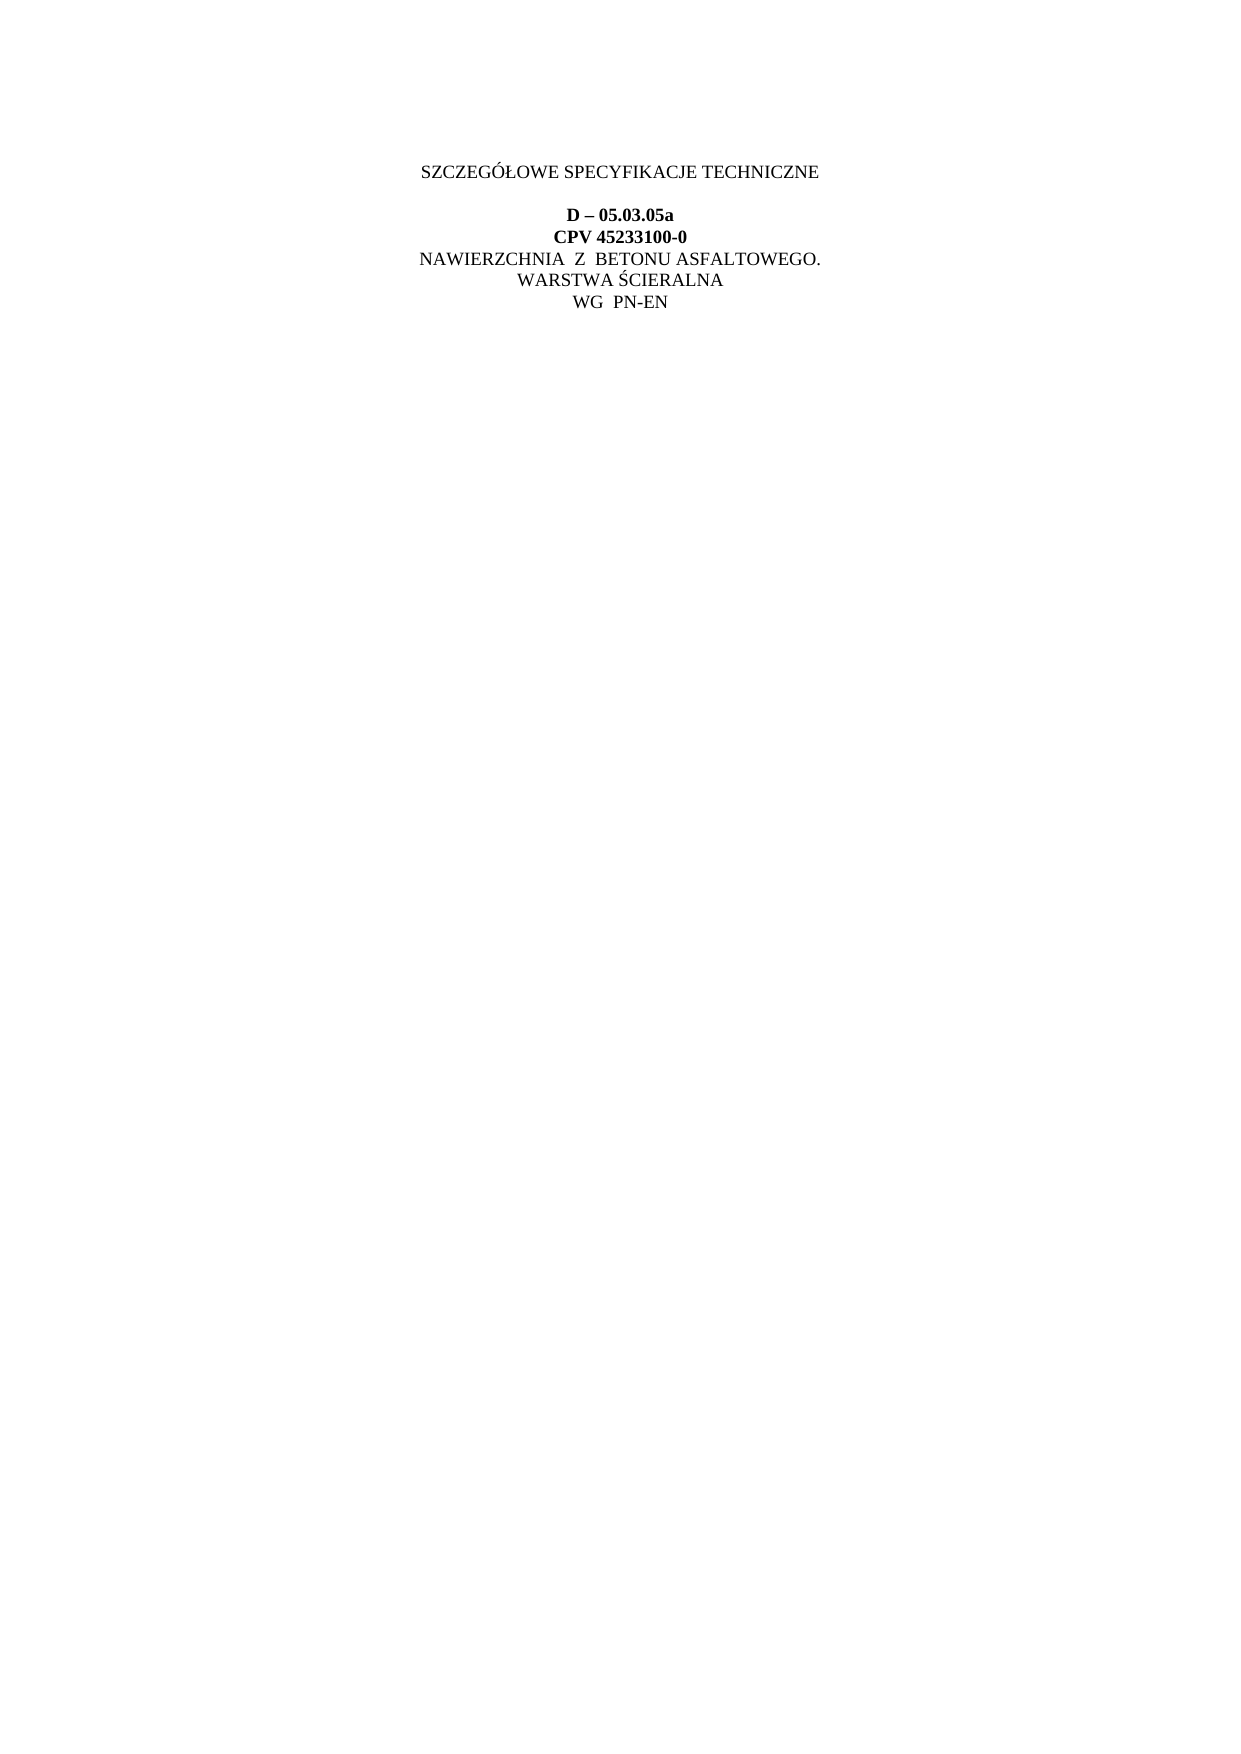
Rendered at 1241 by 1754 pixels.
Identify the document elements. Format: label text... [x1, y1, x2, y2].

text SZCZEGÓŁOWE SPECYFIKACJE TECHNICZNE [118, 161, 1122, 183]
text WARSTWA ŚCIERALNA [118, 269, 1122, 291]
text CPV 45233100-0 [118, 226, 1122, 247]
text NAWIERZCHNIA Z BETONU ASFALTOWEGO. [118, 247, 1122, 269]
text WG PN-EN [118, 291, 1122, 312]
text D – 05.03.05a [118, 204, 1122, 226]
